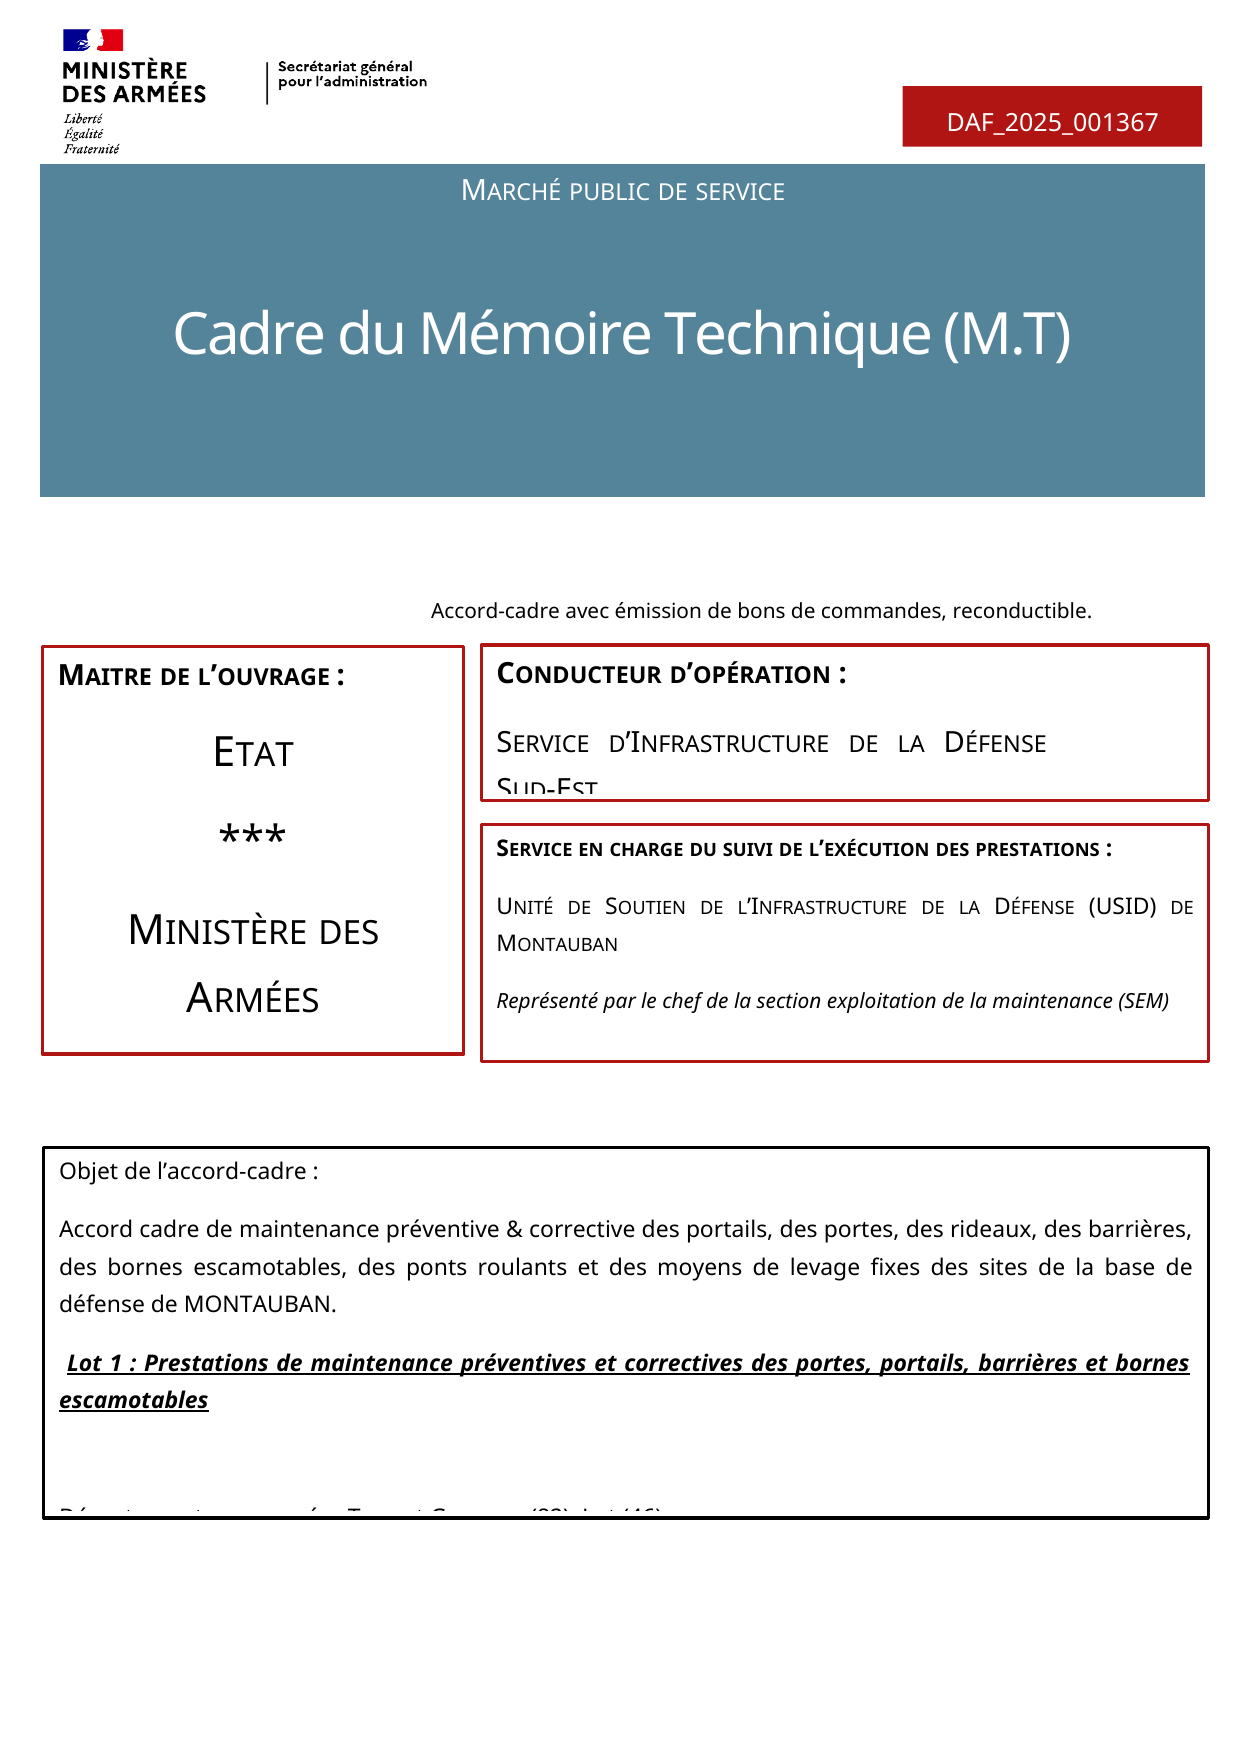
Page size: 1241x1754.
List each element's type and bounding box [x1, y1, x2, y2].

picture [63, 15, 434, 159]
